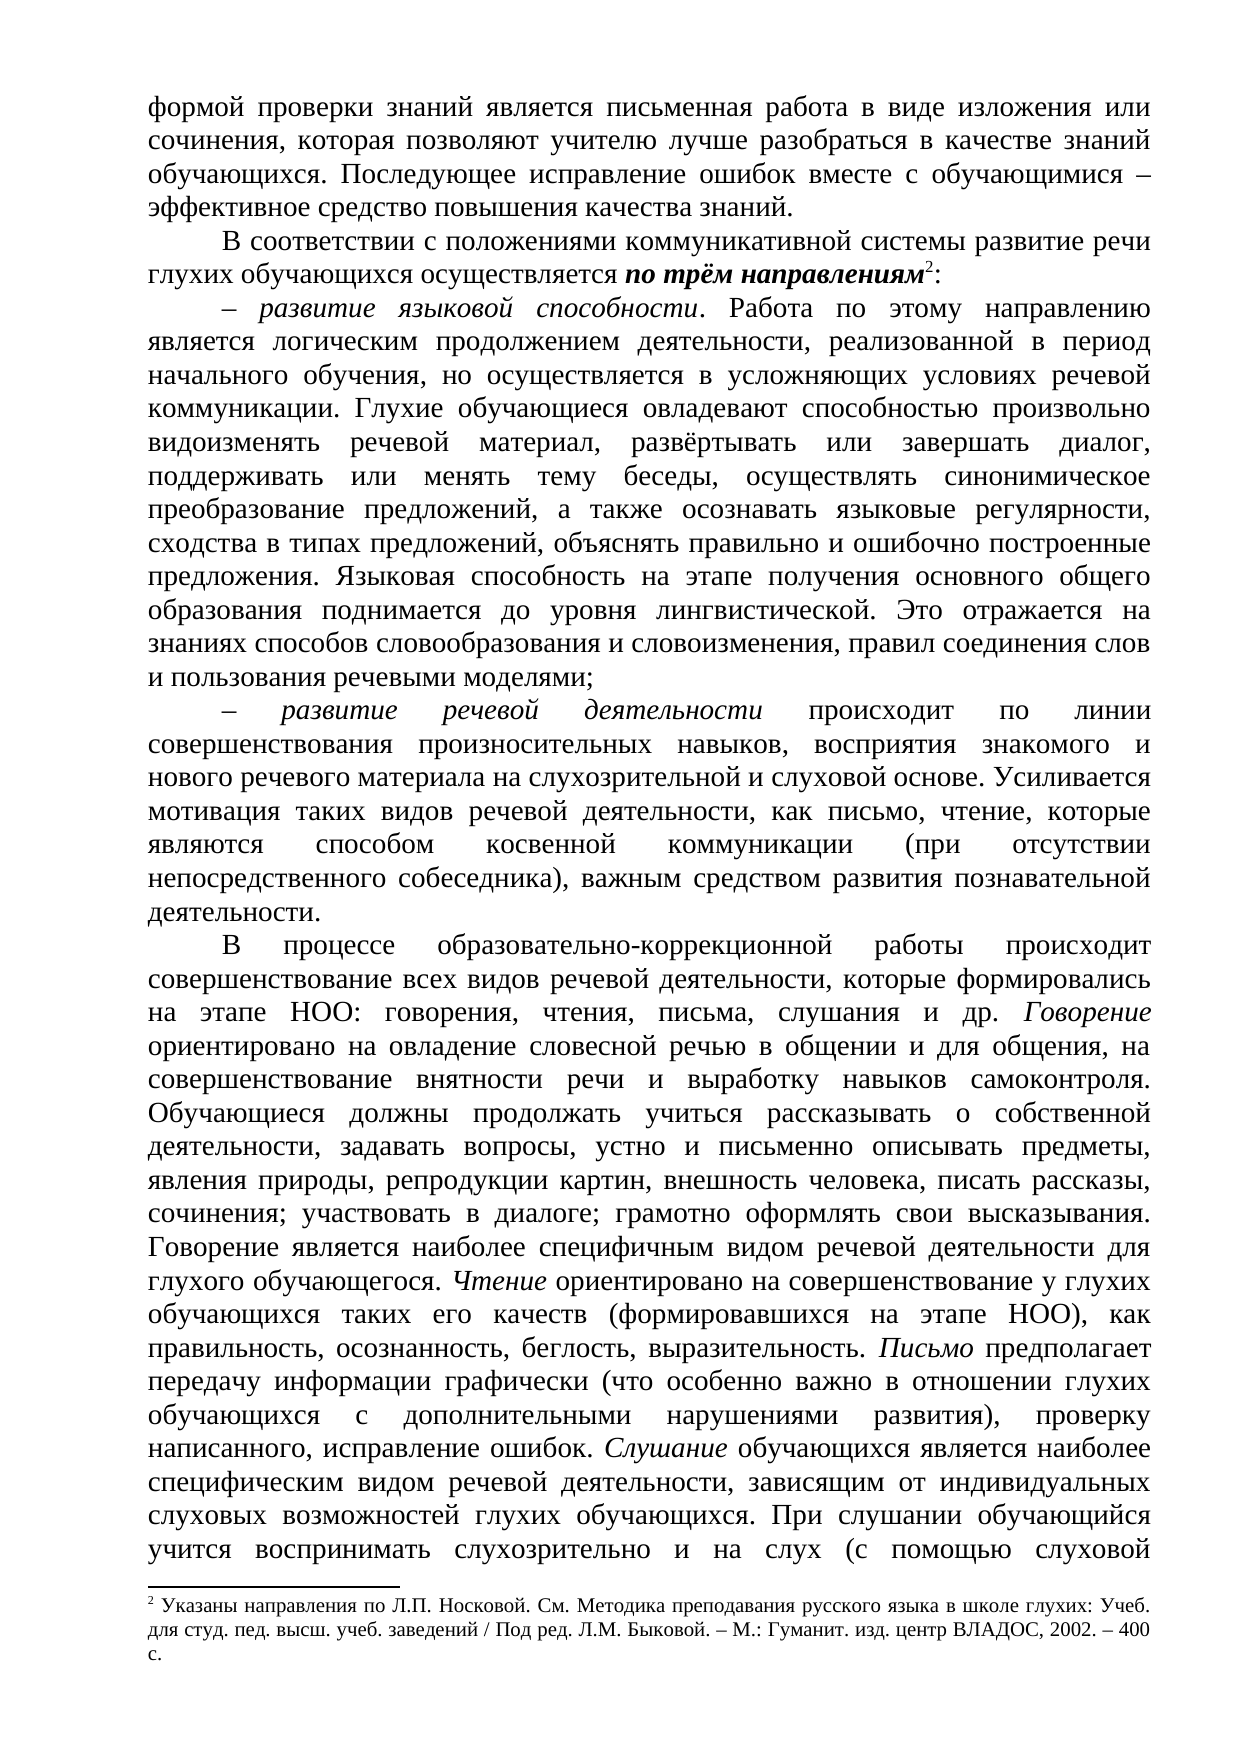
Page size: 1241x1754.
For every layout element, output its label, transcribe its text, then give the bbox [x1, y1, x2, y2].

text – развитие речевой деятельности происходит по линии совершенствования произносительных навыков, восприятия знакомого и нового речевого материала на слухозрительной и слуховой основе. Усиливается мотивация таких видов речевой деятельности, как письмо, чтение, которые являются способом косвенной коммуникации (при отсутствии непосредственного собеседника), важным средством развития познавательной деятельности. [148, 692, 1152, 927]
text В соответствии с положениями коммуникативной системы развитие речи глухих обучающихся осуществляется по трём направлениям: [148, 223, 1152, 290]
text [148, 89, 1152, 223]
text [148, 927, 1152, 1564]
text – развитие языковой способности. Работа по этому направлению является логическим продолжением деятельности, реализованной в период начального обучения, но осуществляется в усложняющих условиях речевой коммуникации. Глухие обучающиеся овладевают способностью произвольно видоизменять речевой материал, развёртывать или завершать диалог, поддерживать или менять тему беседы, осуществлять синонимическое преобразование предложений, а также осознавать языковые регулярности, сходства в типах предложений, объяснять правильно и ошибочно построенные предложения. Языковая способность на этапе получения основного общего образования поднимается до уровня лингвистической. Это отражается на знаниях способов словообразования и словоизменения, правил соединения слов и пользования речевыми моделями; [148, 290, 1152, 692]
